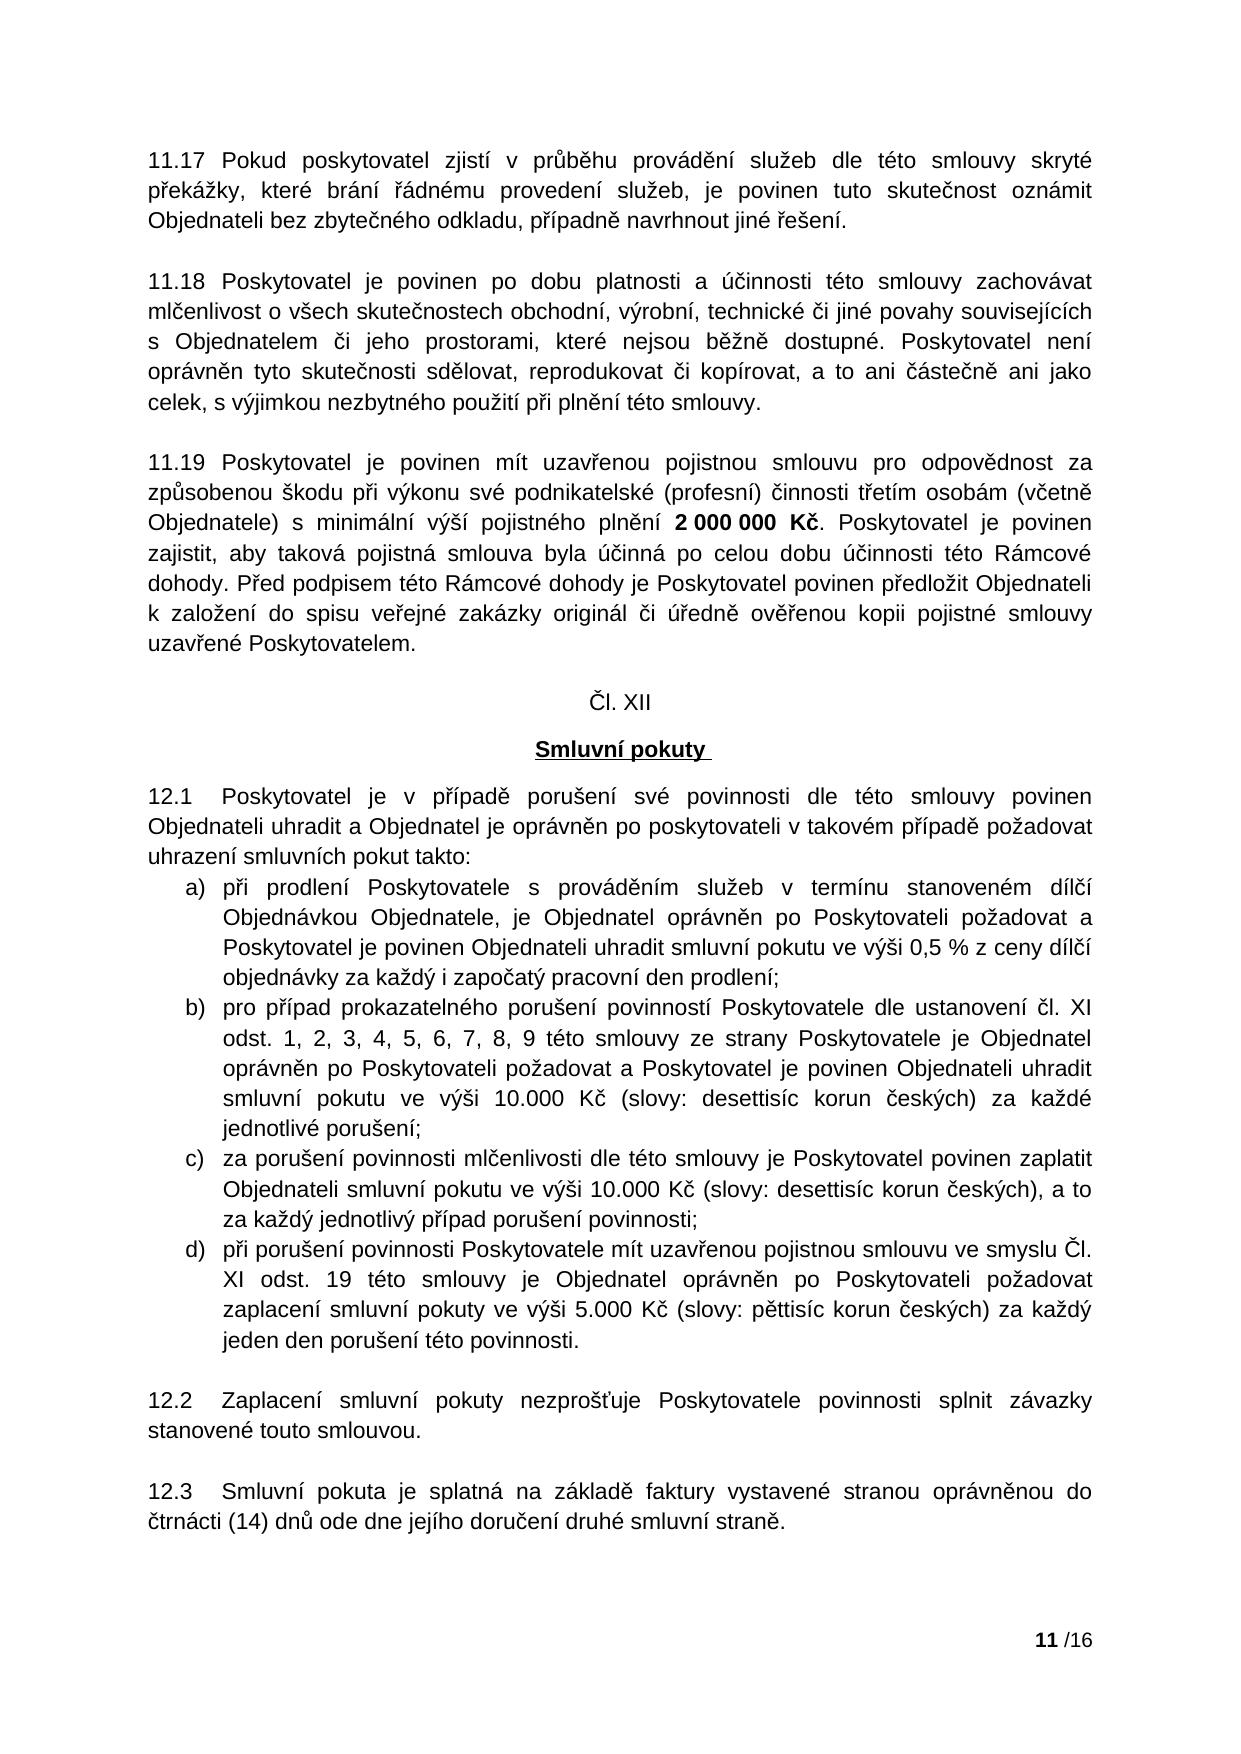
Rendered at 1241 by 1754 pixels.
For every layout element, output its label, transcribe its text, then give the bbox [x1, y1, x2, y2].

list Poskytovatel je v případě porušení své povinnosti dle této smlouvy povinen Objednateli uhradit a Objednatel je oprávněn po poskytovateli v takovém případě požadovat uhrazení smluvních pokut takto: [148, 783, 1093, 870]
list Smluvní pokuta je splatná na základě faktury vystavené stranou oprávněnou do čtrnácti (14) dnů ode dne jejího doručení druhé smluvní straně. [148, 1478, 1093, 1534]
list při prodlení Poskytovatele s prováděním služeb v termínu stanoveném dílčí Objednávkou Objednatele, je Objednatel oprávněn po Poskytovateli požadovat a Poskytovatel je povinen Objednateli uhradit smluvní pokutu ve výši 0,5 % z ceny dílčí objednávky za každý i započatý pracovní den prodlení; [185, 873, 1093, 991]
text Smluvní pokuty [148, 736, 1093, 762]
list při porušení povinnosti Poskytovatele mít uzavřenou pojistnou smlouvu ve smyslu Čl. XI odst. 19 této smlouvy je Objednatel oprávněn po Poskytovateli požadovat zaplacení smluvní pokuty ve výši 5.000 Kč (slovy: pěttisíc korun českých) za každý jeden den porušení této povinnosti. [185, 1236, 1093, 1353]
list za porušení povinnosti mlčenlivosti dle této smlouvy je Poskytovatel povinen zaplatit Objednateli smluvní pokutu ve výši 10.000 Kč (slovy: desettisíc korun českých), a to za každý jednotlivý případ porušení povinnosti; [185, 1145, 1093, 1232]
list Zaplacení smluvní pokuty nezprošťuje Poskytovatele povinnosti splnit závazky stanovené touto smlouvou. [148, 1387, 1093, 1444]
text Čl. XII [148, 689, 1093, 716]
list Poskytovatel je povinen po dobu platnosti a účinnosti této smlouvy zachovávat mlčenlivost o všech skutečnostech obchodní, výrobní, technické či jiné povahy souvisejících s Objednatelem či jeho prostorami, které nejsou běžně dostupné. Poskytovatel není oprávněn tyto skutečnosti sdělovat, reprodukovat či kopírovat, a to ani částečně ani jako celek, s výjimkou nezbytného použití při plnění této smlouvy. [148, 268, 1093, 415]
list Poskytovatel je povinen mít uzavřenou pojistnou smlouvu pro odpovědnost za způsobenou škodu při výkonu své podnikatelské (profesní) činnosti třetím osobám (včetně Objednatele) s minimální výší pojistného plnění 2 000 000 Kč. Poskytovatel je povinen zajistit, aby taková pojistná smlouva byla účinná po celou dobu účinnosti této Rámcové dohody. Před podpisem této Rámcové dohody je Poskytovatel povinen předložit Objednateli k založení do spisu veřejné zakázky originál či úředně ověřenou kopii pojistné smlouvy uzavřené Poskytovatelem. [148, 449, 1093, 657]
list Pokud poskytovatel zjistí v průběhu provádění služeb dle této smlouvy skryté překážky, které brání řádnému provedení služeb, je povinen tuto skutečnost oznámit Objednateli bez zbytečného odkladu, případně navrhnout jiné řešení. [148, 147, 1093, 234]
list pro případ prokazatelného porušení povinností Poskytovatele dle ustanovení čl. XI odst. 1, 2, 3, 4, 5, 6, 7, 8, 9 této smlouvy ze strany Poskytovatele je Objednatel oprávněn po Poskytovateli požadovat a Poskytovatel je povinen Objednateli uhradit smluvní pokutu ve výši 10.000 Kč (slovy: desettisíc korun českých) za každé jednotlivé porušení; [185, 994, 1093, 1142]
